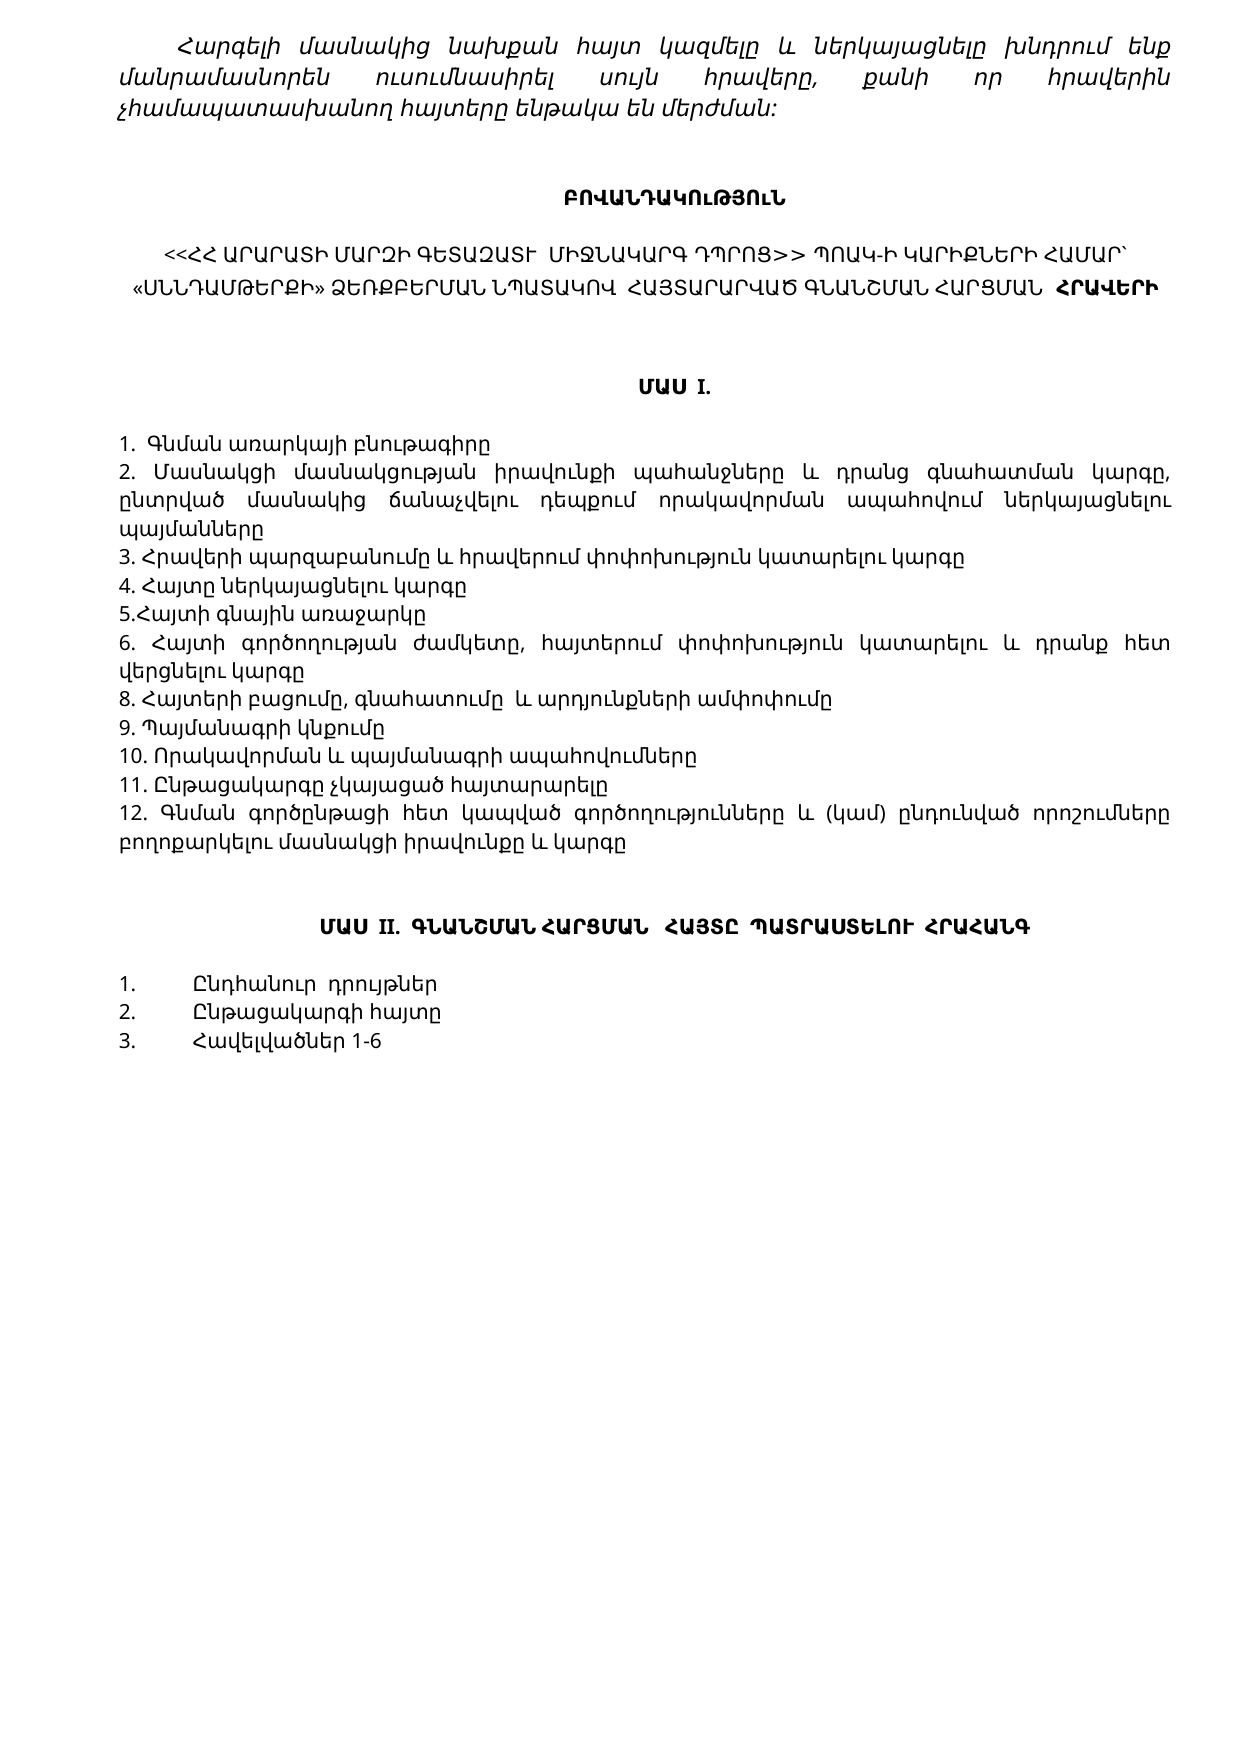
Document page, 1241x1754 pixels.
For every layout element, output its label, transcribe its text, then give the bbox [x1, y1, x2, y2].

text 9. Պայմանագրի կնքումը [118, 713, 1171, 741]
text 5.Հայտի գնային առաջարկը [118, 599, 1171, 628]
text <<ՀՀ ԱՐԱՐԱՏԻ ՄԱՐԶԻ ԳԵՏԱԶԱՏՒ ՄԻՋՆԱԿԱՐԳ ԴՊՐՈՑ>> ՊՈԱԿ-Ի ԿԱՐԻՔՆԵՐԻ ՀԱՄԱՐ` «ՍՆՆԴԱՄԹԵՐՔԻ» ՁԵՌՔԲԵՐՄԱՆ ՆՊԱՏԱԿՈՎ ՀԱՅՏԱՐԱՐՎԱԾ ԳՆԱՆՇՄԱՆ ՀԱՐՑՄԱՆ ՀՐԱՎԵՐԻ [118, 240, 1172, 302]
text 12. Գնման գործընթացի հետ կապված գործողությունները և (կամ) ընդունված որոշումները բողոքարկելու մասնակցի իրավունքը և կարգը [118, 798, 1171, 855]
text 2. Ընթացակարգի հայտը [118, 997, 1171, 1026]
text 1. Գնման առարկայի բնութագիրը [118, 429, 1171, 457]
text 11. Ընթացակարգը չկայացած հայտարարելը [118, 770, 1171, 798]
text 4. Հայտը ներկայացնելու կարգը [118, 571, 1171, 599]
text 3. Հրավերի պարզաբանումը և հրավերում փոփոխություն կատարելու կարգը [118, 542, 1171, 571]
text Հարգելի մասնակից նախքան հայտ կազմելը և ներկայացնելը խնդրում ենք մանրամասնորեն ուսումնասիրել սույն հրավերը, քանի որ հրավերին չհամապատասխանող հայտերը ենթակա են մերժման: [118, 29, 1171, 123]
text 6. Հայտի գործողության ժամկետը, հայտերում փոփոխություն կատարելու և դրանք հետ վերցնելու կարգը [118, 628, 1171, 684]
text ՄԱՍ II. ԳՆԱՆՇՄԱՆ ՀԱՐՑՄԱՆ ՀԱՅՏԸ ՊԱՏՐԱՍՏԵԼՈՒ ՀՐԱՀԱՆԳ [118, 912, 1171, 941]
text ԲՈՎԱՆԴԱԿՈւԹՅՈւՆ [118, 183, 1171, 211]
text 1. Ընդհանուր դրույթներ [118, 969, 1171, 997]
text 10. Որակավորման և պայմանագրի ապահովումները [118, 741, 1171, 770]
text 3. Հավելվածներ 1-6 [118, 1026, 1171, 1054]
text ՄԱՍ I. [118, 372, 1171, 400]
text 8. Հայտերի բացումը, գնահատումը և արդյունքների ամփոփումը [118, 684, 1171, 713]
text 2. Մասնակցի մասնակցության իրավունքի պահանջները և դրանց գնահատման կարգը, ընտրված մասնակից ճանաչվելու դեպքում որակավորման ապահովում ներկայացնելու պայմանները [118, 457, 1171, 542]
